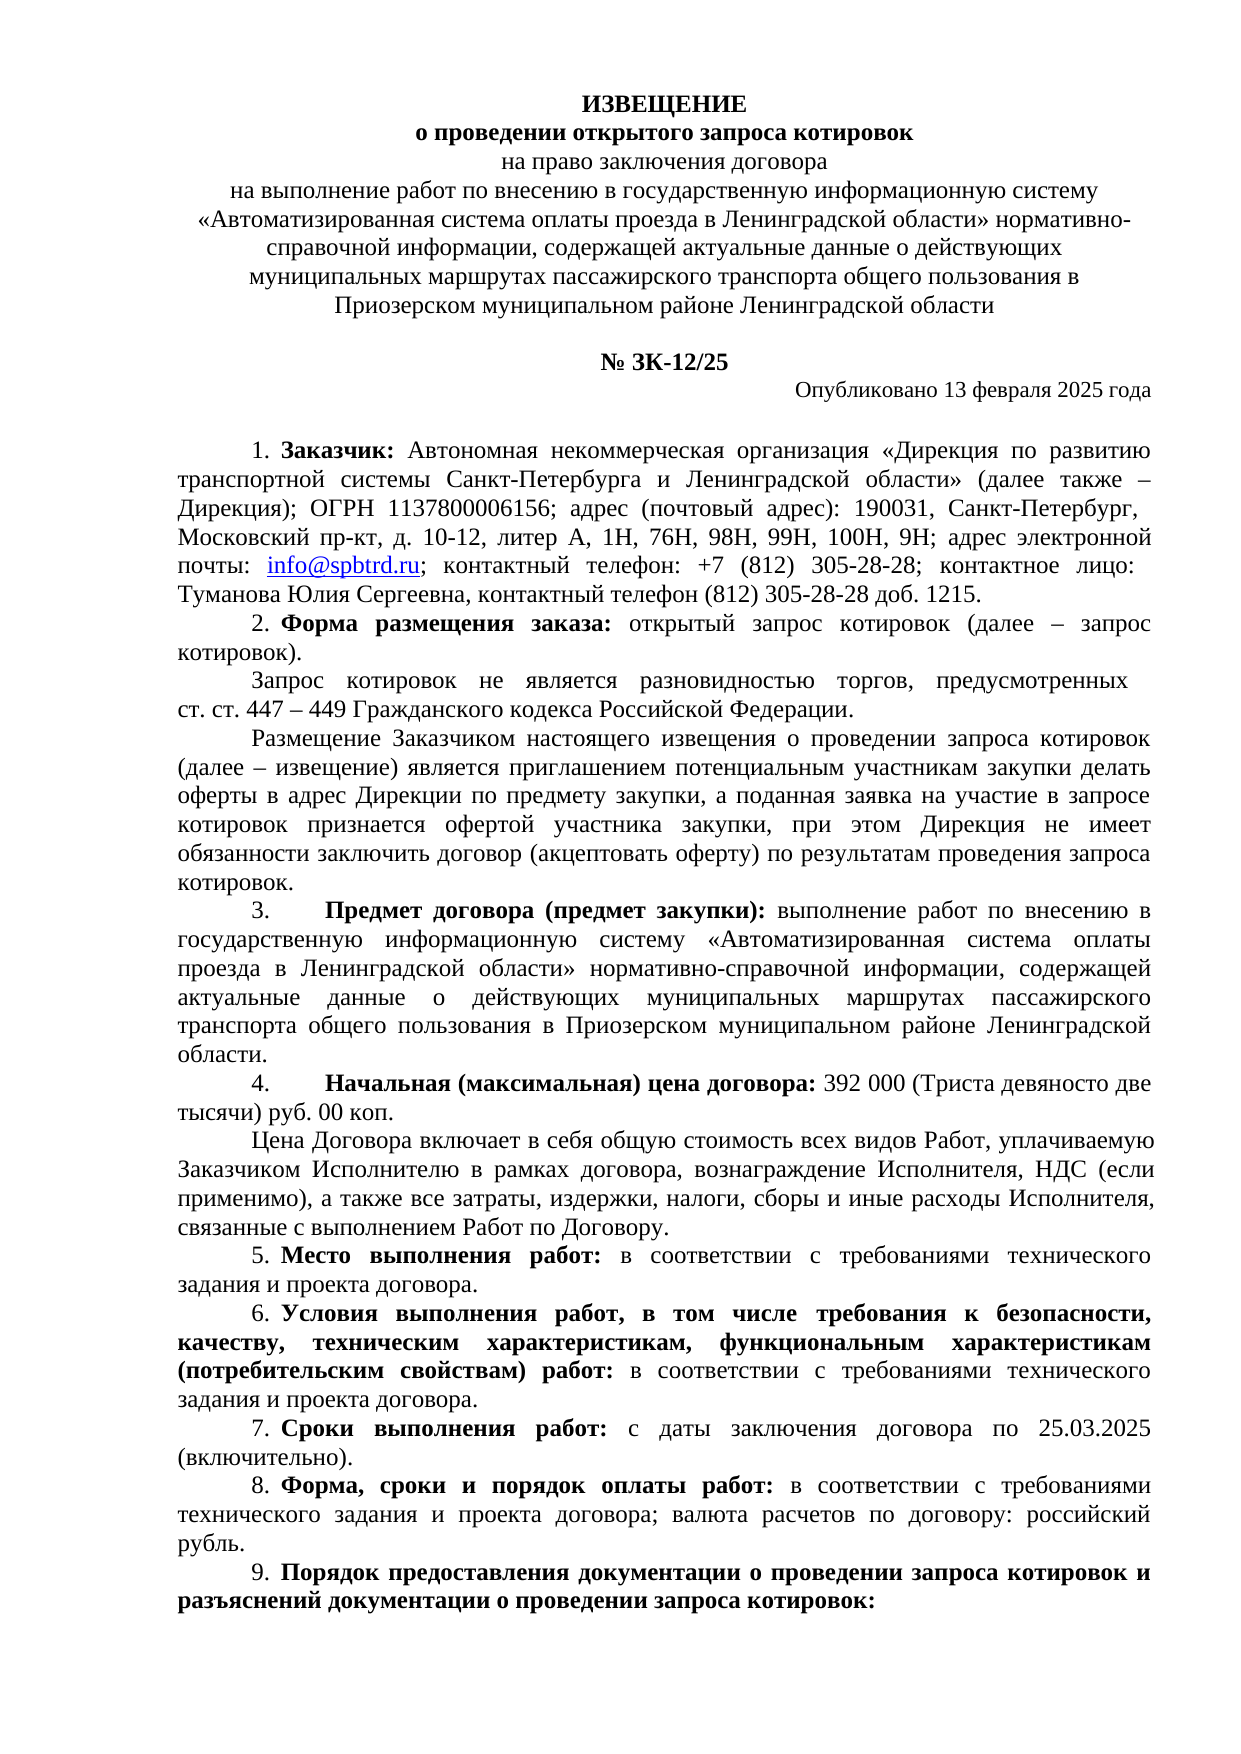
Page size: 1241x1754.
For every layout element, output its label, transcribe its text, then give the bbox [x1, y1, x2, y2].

text ИЗВЕЩЕНИЕ [177, 89, 1152, 117]
text Опубликовано 13 февраля 2025 года [177, 376, 1152, 402]
list Сроки выполнения работ: с даты заключения договора по 25.03.2025 (включительно). [177, 1413, 1152, 1471]
text на выполнение работ по внесению в государственную информационную систему «Автоматизированная система оплаты проезда в Ленинградской области» нормативно-справочной информации, содержащей актуальные данные о действующих муниципальных маршрутах пассажирского транспорта общего пользования в Приозерском муниципальном районе Ленинградской области [177, 175, 1152, 319]
list Форма, сроки и порядок оплаты работ: в соответствии с требованиями технического задания и проекта договора; валюта расчетов по договору: российский рубль. [177, 1471, 1152, 1557]
list Начальная (максимальная) цена договора: 392 000 (Триста девяносто две тысячи) руб. 00 коп. [177, 1068, 1152, 1126]
list Заказчик: Автономная некоммерческая организация «Дирекция по развитию транспортной системы Санкт-Петербурга и Ленинградской области» (далее также – Дирекция); ОГРН 1137800006156; адрес (почтовый адрес): 190031, Санкт-Петербург, Московский пр-кт, д. 10-12, литер А, 1Н, 76Н, 98Н, 99Н, 100Н, 9Н; адрес электронной почты: info@spbtrd.ru; контактный телефон: +7 (812) 305-28-28; контактное лицо: Туманова Юлия Сергеевна, контактный телефон (812) 305-28-28 доб. 1215. [177, 436, 1152, 608]
list Форма размещения заказа: открытый запрос котировок (далее – запрос котировок). [177, 608, 1152, 666]
text о проведении открытого запроса котировок [177, 117, 1152, 146]
list Предмет договора (предмет закупки): выполнение работ по внесению в государственную информационную систему «Автоматизированная система оплаты проезда в Ленинградской области» нормативно-справочной информации, содержащей актуальные данные о действующих муниципальных маршрутах пассажирского транспорта общего пользования в Приозерском муниципальном районе Ленинградской области. [177, 896, 1152, 1068]
text Размещение Заказчиком настоящего извещения о проведении запроса котировок (далее – извещение) является приглашением потенциальным участникам закупки делать оферты в адрес Дирекции по предмету закупки, а поданная заявка на участие в запросе котировок признается офертой участника закупки, при этом Дирекция не имеет обязанности заключить договор (акцептовать оферту) по результатам проведения запроса котировок. [177, 723, 1152, 896]
text Запрос котировок не является разновидностью торгов, предусмотренных ст. ст. 447 – 449 Гражданского кодекса Российской Федерации. [177, 666, 1152, 723]
text Цена Договора включает в себя общую стоимость всех видов Работ, уплачиваемую Заказчиком Исполнителю в рамках договора, вознаграждение Исполнителя, НДС (если применимо), а также все затраты, издержки, налоги, сборы и иные расходы Исполнителя, связанные с выполнением Работ по Договору. [177, 1126, 1156, 1241]
list Условия выполнения работ, в том числе требования к безопасности, качеству, техническим характеристикам, функциональным характеристикам (потребительским свойствам) работ: в соответствии с требованиями технического задания и проекта договора. [177, 1298, 1152, 1413]
text на право заключения договора [177, 146, 1152, 175]
list Порядок предоставления документации о проведении запроса котировок и разъяснений документации о проведении запроса котировок: [177, 1557, 1152, 1614]
list Место выполнения работ: в соответствии с требованиями технического задания и проекта договора. [177, 1241, 1152, 1298]
text № ЗК-12/25 [177, 347, 1152, 376]
